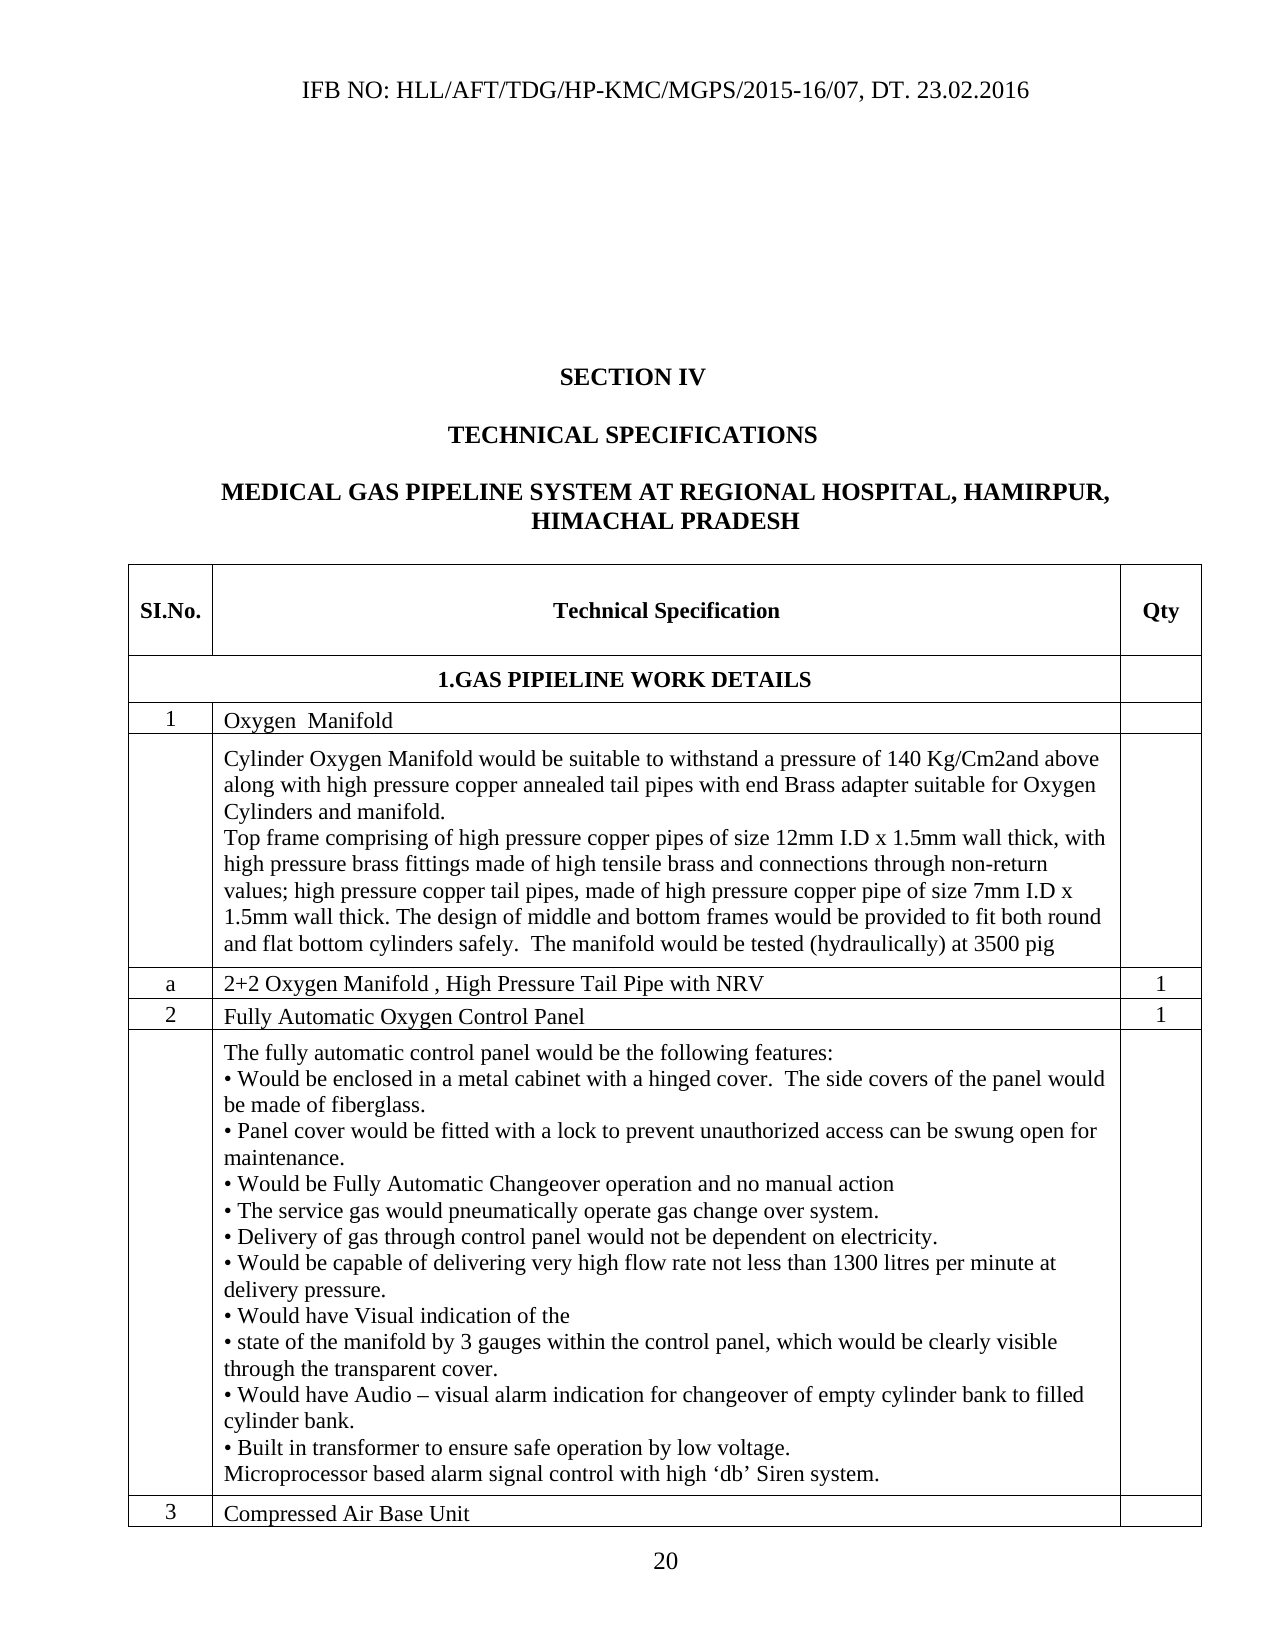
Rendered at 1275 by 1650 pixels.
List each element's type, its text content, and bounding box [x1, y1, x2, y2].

text TECHNICAL SPECIFICATIONS [131, 420, 1134, 449]
table_header Technical Specification [213, 565, 1120, 655]
table_cell [129, 1030, 212, 1495]
table_cell [1121, 656, 1201, 702]
table_cell 1 [1121, 968, 1201, 998]
text HIMACHAL PRADESH [131, 506, 1200, 535]
table_cell [129, 734, 212, 967]
table_cell 3 [129, 1496, 212, 1526]
table_cell Fully Automatic Oxygen Control Panel [213, 999, 1120, 1029]
table_cell Compressed Air Base Unit [213, 1496, 1120, 1526]
table_cell [1121, 734, 1201, 967]
subtitle SECTION IV [131, 362, 1134, 391]
table_cell 1.GAS PIPIELINE WORK DETAILS [129, 656, 1120, 702]
table_cell 1 [1121, 999, 1201, 1029]
table_header SI.No. [129, 565, 212, 655]
table_cell a [129, 968, 212, 998]
table_cell Cylinder Oxygen Manifold would be suitable to withstand a pressure of 140 Kg/Cm2and above along with high pressure copper annealed tail pipes with end Brass adapter suitable for Oxygen Cylinders and manifold. Top frame comprising of high pressure copper pipes of size 12mm I.D x 1.5mm wall thick, with high pressure brass fittings made of high tensile brass and connections through non-return values; high pressure copper tail pipes, made of high pressure copper pipe of size 7mm I.D x 1.5mm wall thick. The design of middle and bottom frames would be provided to fit both round and flat bottom cylinders safely. The manifold would be tested (hydraulically) at 3500 pig [213, 734, 1120, 967]
table_cell [1121, 1496, 1201, 1526]
table_cell 2 [129, 999, 212, 1029]
table_cell Oxygen Manifold [213, 703, 1120, 733]
text MEDICAL GAS PIPELINE SYSTEM AT REGIONAL HOSPITAL, HAMIRPUR, [131, 477, 1200, 506]
table_cell [1121, 703, 1201, 733]
table_cell 2+2 Oxygen Manifold , High Pressure Tail Pipe with NRV [213, 968, 1120, 998]
table_cell [1121, 1030, 1201, 1495]
table_cell 1 [129, 703, 212, 733]
table_cell The fully automatic control panel would be the following features: • Would be enclosed in a metal cabinet with a hinged cover. The side covers of the panel would be made of fiberglass. • Panel cover would be fitted with a lock to prevent unauthorized access can be swung open for maintenance. • Would be Fully Automatic Changeover operation and no manual action • The service gas would pneumatically operate gas change over system. • Delivery of gas through control panel would not be dependent on electricity. • Would be capable of delivering very high flow rate not less than 1300 litres per minute at delivery pressure. • Would have Visual indication of the • state of the manifold by 3 gauges within the control panel, which would be clearly visible through the transparent cover. • Would have Audio – visual alarm indication for changeover of empty cylinder bank to filled cylinder bank. • Built in transformer to ensure safe operation by low voltage. Microprocessor based alarm signal control with high ‘db’ Siren system. [213, 1030, 1120, 1495]
table_header Qty [1121, 565, 1201, 655]
